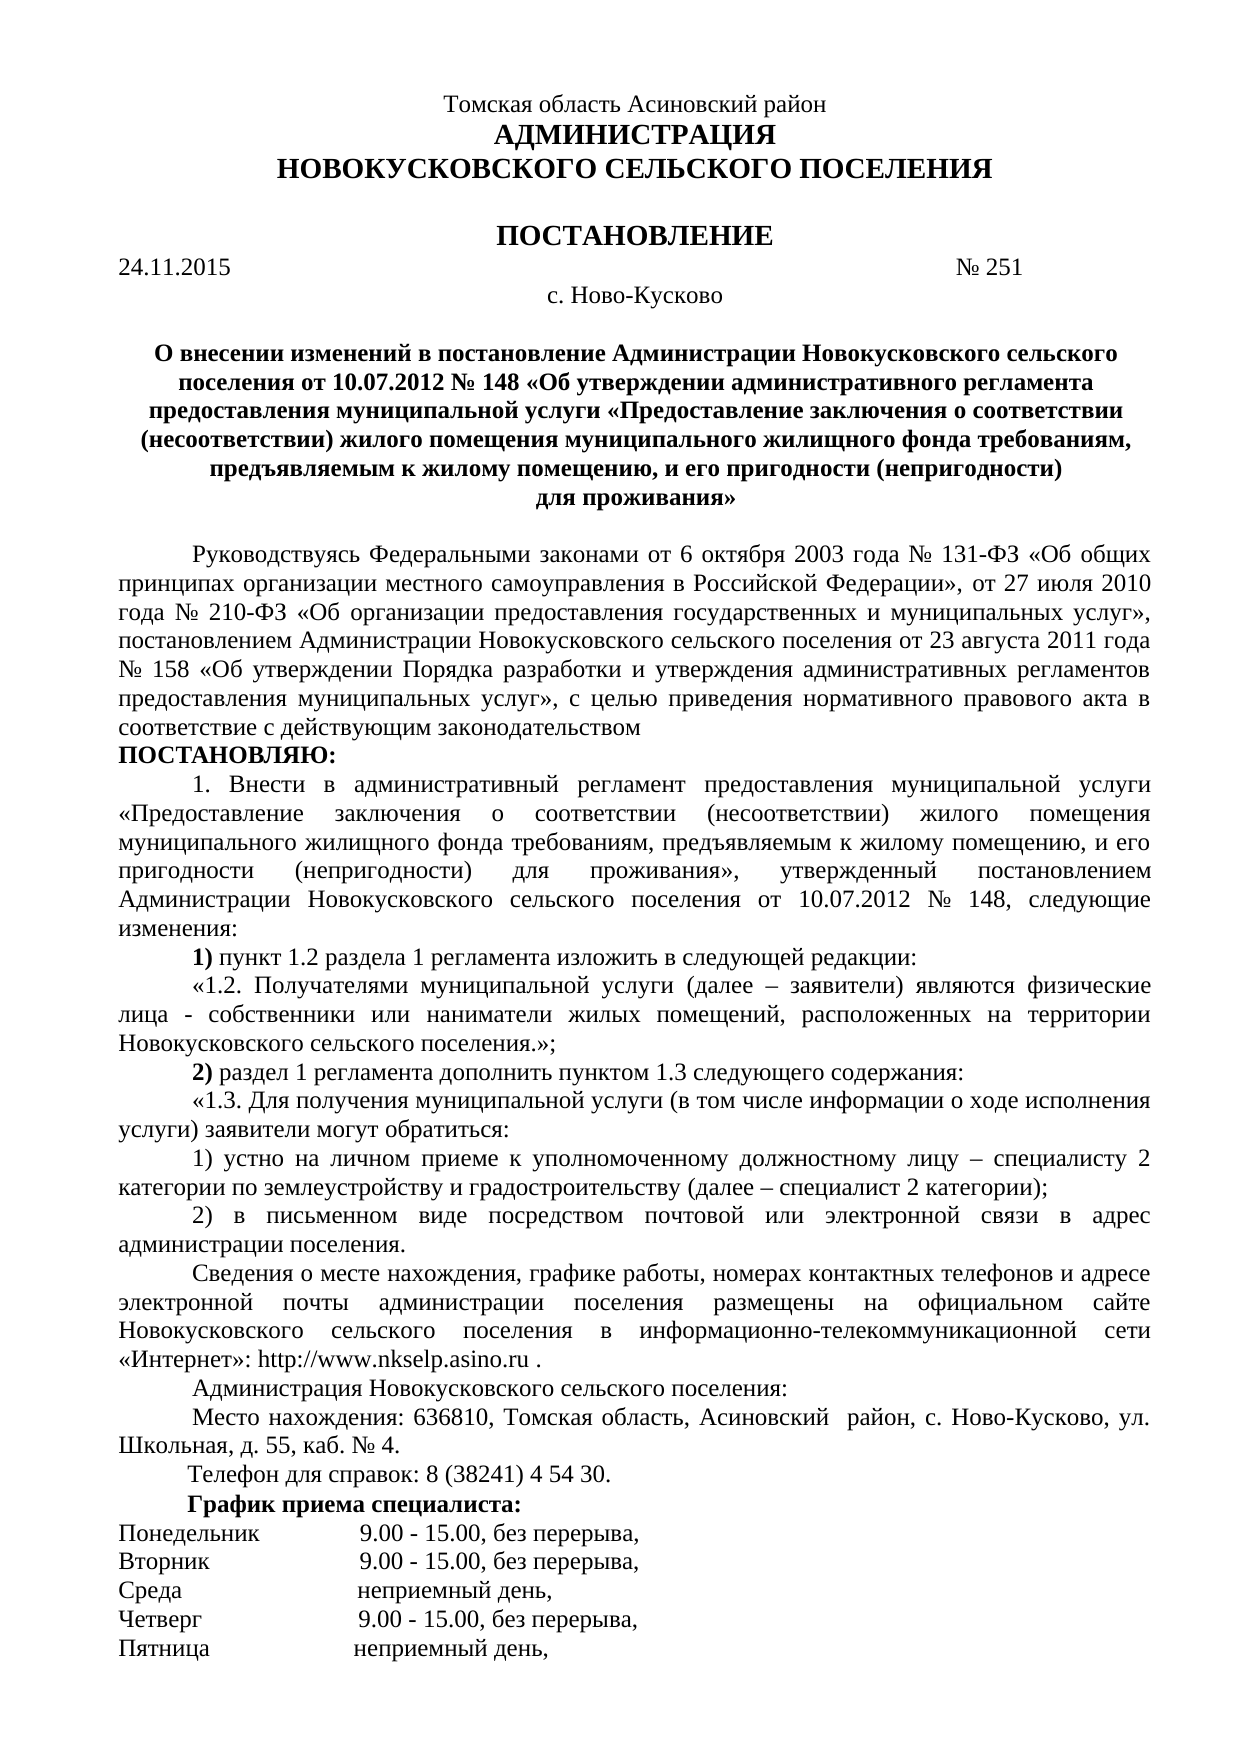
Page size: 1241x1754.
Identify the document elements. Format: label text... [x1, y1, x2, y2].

text АДМИНИСТРАЦИЯ [118, 117, 1152, 151]
text Понедельник 9.00 - 15.00, без перерыва, [118, 1518, 1152, 1546]
text О внесении изменений в постановление Администрации Новокусковского сельского поселения от 10.07.2012 № 148 «Об утверждении административного регламента предоставления муниципальной услуги «Предоставление заключения о соответствии (несоответствии) жилого помещения муниципального жилищного фонда требованиям, предъявляемым к жилому помещению, и его пригодности (непригодности) [123, 338, 1149, 482]
text Пятница неприемный день, [118, 1633, 1152, 1661]
text Сведения о месте нахождения, графике работы, номерах контактных телефонов и адресе электронной почты администрации поселения размещены на официальном сайте Новокусковского сельского поселения в информационно-телекоммуникационной сети «Интернет»: http://www.nkselp.asino.ru . [118, 1258, 1152, 1373]
text с. Ново-Кусково [118, 280, 1152, 309]
text 1) устно на личном приеме к уполномоченному должностному лицу – специалисту 2 категории по землеустройству и градостроительству (далее – специалист 2 категории); [118, 1143, 1152, 1200]
text Администрация Новокусковского сельского поселения: [118, 1373, 1152, 1402]
text 2) раздел 1 регламента дополнить пунктом 1.3 следующего содержания: [118, 1057, 1152, 1085]
text НОВОКУСКОВСКОГО СЕЛЬСКОГО ПОСЕЛЕНИЯ [118, 151, 1152, 184]
text 1) пункт 1.2 раздела 1 регламента изложить в следующей редакции: [118, 942, 1152, 970]
text Место нахождения: 636810, Томская область, Асиновский район, с. Ново-Кусково, ул. Школьная, д. 55, каб. № 4. [118, 1402, 1152, 1459]
text ПОСТАНОВЛЕНИЕ [118, 218, 1152, 252]
text для проживания» [123, 482, 1149, 510]
text 2) в письменном виде посредством почтовой или электронной связи в адрес администрации поселения. [118, 1200, 1152, 1258]
text Телефон для справок: 8 (38241) 4 54 30. [118, 1459, 1141, 1488]
text Среда неприемный день, [118, 1575, 1152, 1604]
text Четверг 9.00 - 15.00, без перерыва, [118, 1604, 1152, 1633]
text 1. Внести в административный регламент предоставления муниципальной услуги «Предоставление заключения о соответствии (несоответствии) жилого помещения муниципального жилищного фонда требованиям, предъявляемым к жилому помещению, и его пригодности (непригодности) для проживания», утвержденный постановлением Администрации Новокусковского сельского поселения от 10.07.2012 № 148, следующие изменения: [118, 769, 1152, 942]
text Томская область Асиновский район [118, 89, 1152, 117]
text «1.3. Для получения муниципальной услуги (в том числе информации о ходе исполнения услуги) заявители могут обратиться: [118, 1085, 1152, 1143]
text ПОСТАНОВЛЯЮ: [118, 740, 1152, 769]
text 24.11.2015 № 251 [118, 252, 1152, 280]
text «1.2. Получателями муниципальной услуги (далее – заявители) являются физические лица - собственники или наниматели жилых помещений, расположенных на территории Новокусковского сельского поселения.»; [118, 970, 1152, 1057]
text Руководствуясь Федеральными законами от 6 октября 2003 года № 131-ФЗ «Об общих принципах организации местного самоуправления в Российской Федерации», от 27 июля 2010 года № 210-ФЗ «Об организации предоставления государственных и муниципальных услуг», постановлением Администрации Новокусковского сельского поселения от 23 августа 2011 года № 158 «Об утверждении Порядка разработки и утверждения административных регламентов предоставления муниципальных услуг», с целью приведения нормативного правового акта в соответствие с действующим законодательством [118, 539, 1152, 740]
text График приема специалиста: [187, 1489, 1141, 1518]
text Вторник 9.00 - 15.00, без перерыва, [118, 1546, 1152, 1575]
